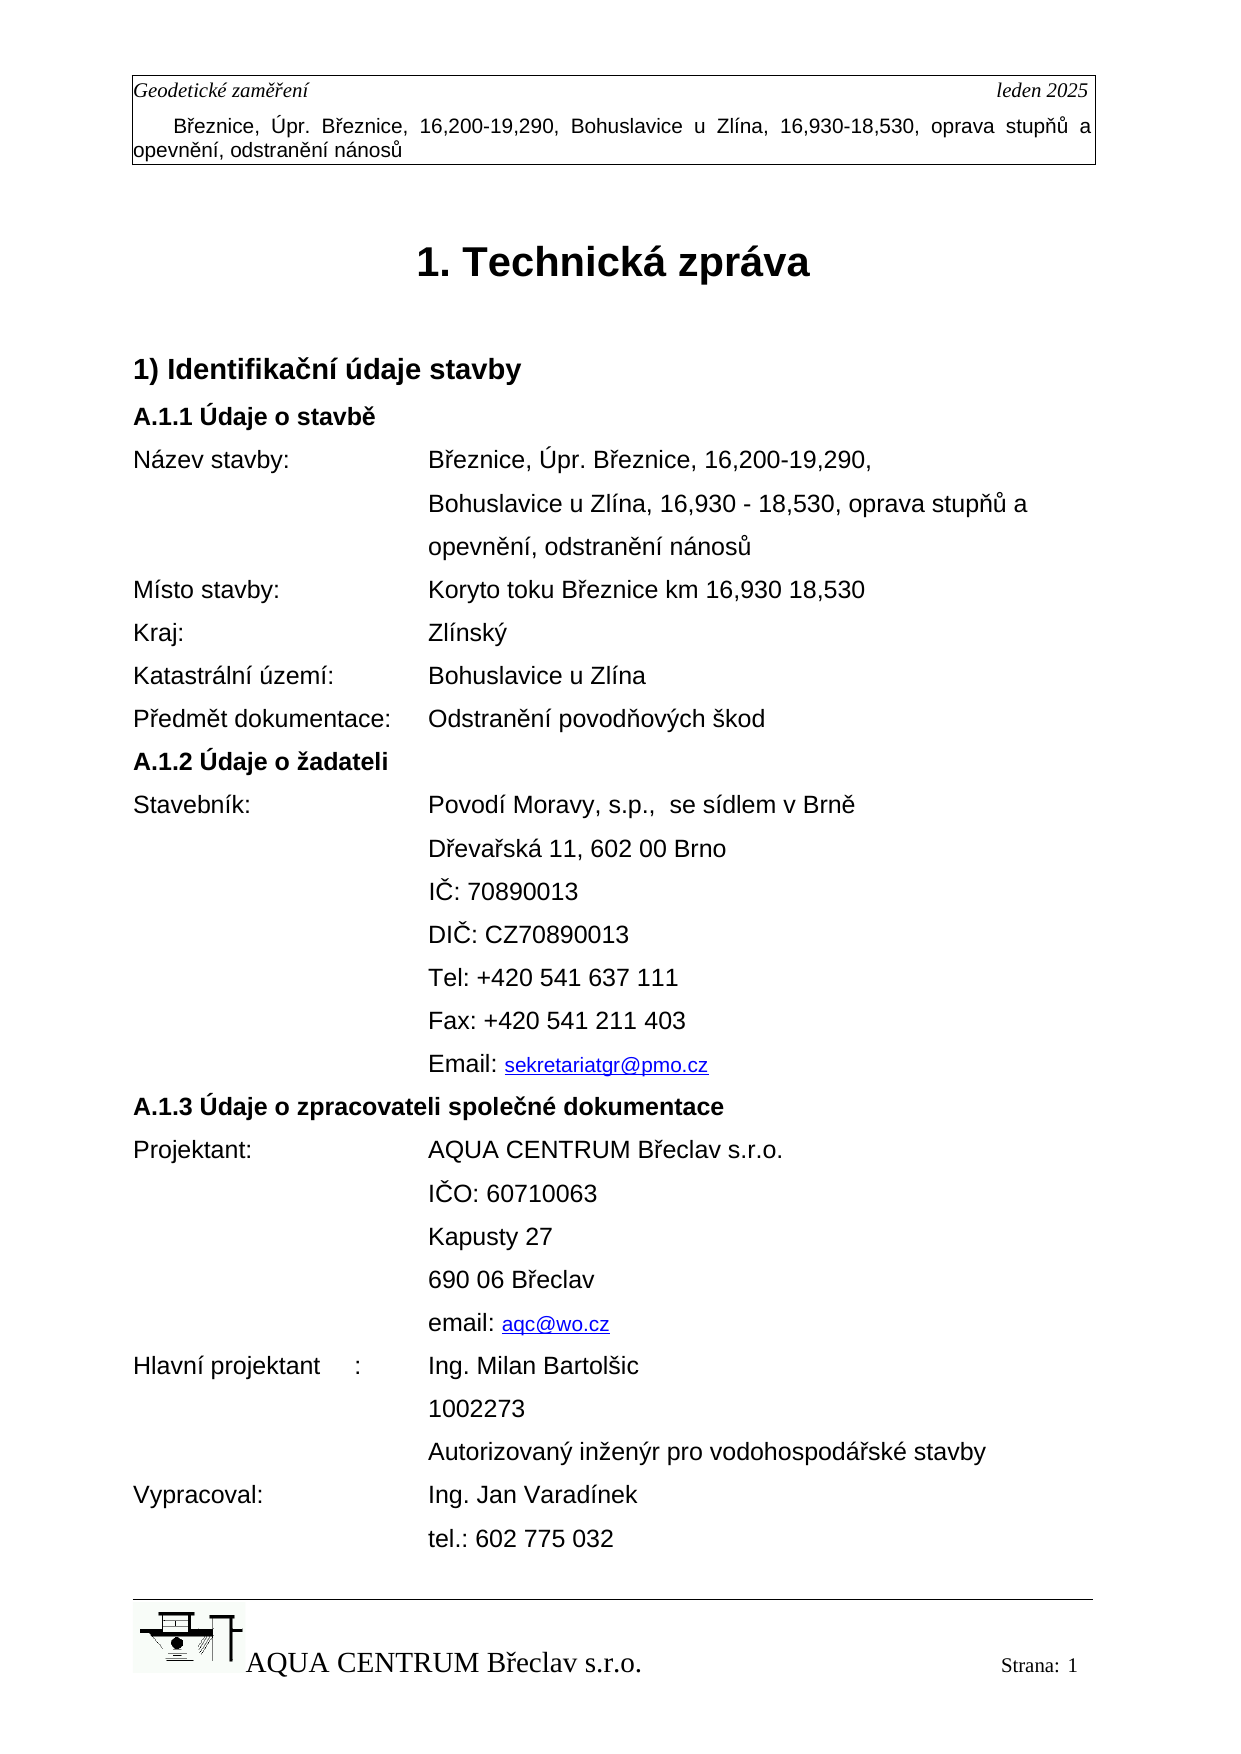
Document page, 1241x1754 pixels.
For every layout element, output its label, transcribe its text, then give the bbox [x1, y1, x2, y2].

text 1002273 [133, 1394, 1093, 1423]
text Katastrální území: Bohuslavice u Zlína [133, 661, 1093, 690]
text Hlavní projektant : Ing. Milan Bartolšic [133, 1351, 1093, 1380]
text Kraj: Zlínský [133, 618, 1093, 647]
text A.1.1 Údaje o stavbě [133, 402, 1093, 431]
text Projektant: AQUA CENTRUM Břeclav s.r.o. [133, 1136, 1093, 1164]
text A.1.3 Údaje o zpracovateli společné dokumentace [133, 1092, 1093, 1121]
subtitle Kapusty 27 [133, 1222, 1093, 1251]
subtitle 1. Technická zpráva [133, 237, 1093, 285]
text A.1.2 Údaje o žadateli [133, 747, 1093, 776]
text Předmět dokumentace: Odstranění povodňových škod [133, 704, 1093, 733]
text Bohuslavice u Zlína, 16,930 - 18,530, oprava stupňů a opevnění, odstranění nánosů [428, 489, 1093, 561]
text tel.: 602 775 032 [133, 1524, 1093, 1552]
text Stavebník: Povodí Moravy, s.p., se sídlem v Brně [133, 791, 1093, 819]
text email: aqc@wo.cz [133, 1308, 1093, 1337]
text IČ: 70890013 DIČ: CZ70890013 Tel: +420 541 637 111 Fax: +420 541 211 403 [428, 877, 1093, 1035]
text 1) Identifikační údaje stavby [133, 352, 1093, 386]
text IČO: 60710063 [133, 1179, 1093, 1207]
text 690 06 Břeclav [133, 1265, 1093, 1294]
text Dřevařská 11, 602 00 Brno [354, 834, 1093, 862]
text Email: sekretariatgr@pmo.cz [133, 1049, 1093, 1078]
text Místo stavby: Koryto toku Březnice km 16,930 18,530 [133, 575, 1093, 604]
text Vypracoval: Ing. Jan Varadínek [133, 1481, 1093, 1509]
text Název stavby: Březnice, Úpr. Březnice, 16,200-19,290, [133, 446, 1093, 474]
text Autorizovaný inženýr pro vodohospodářské stavby [133, 1437, 1093, 1466]
picture [132, 1602, 246, 1673]
